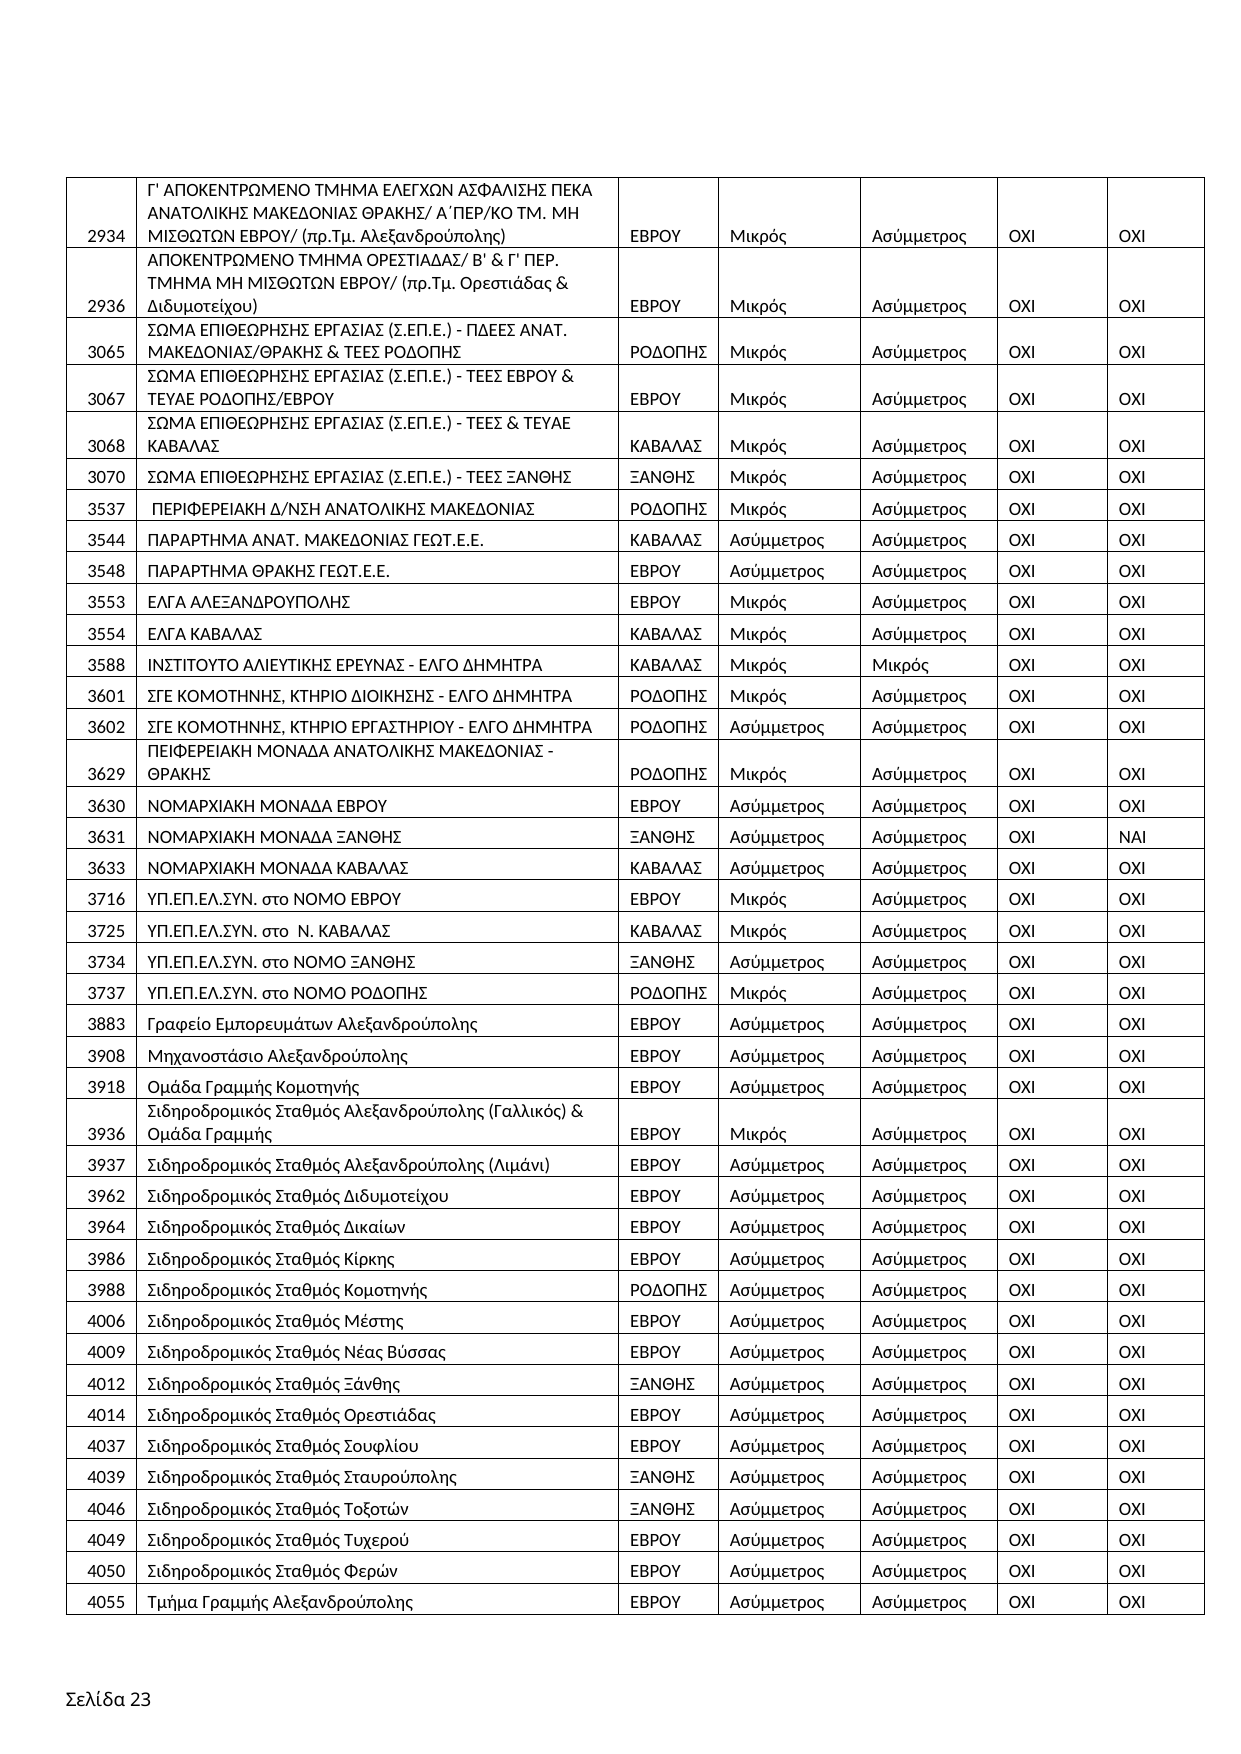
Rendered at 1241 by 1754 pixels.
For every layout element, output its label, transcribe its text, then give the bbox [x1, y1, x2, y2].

table_cell ΚΑΒΑΛΑΣ [619, 646, 718, 676]
table_cell Ασύμμετρος [861, 1068, 997, 1098]
table_cell OXI [1108, 584, 1204, 614]
table_cell Ασύμμετρος [719, 521, 860, 551]
table_cell Ασύμμετρος [861, 1037, 997, 1067]
table_cell Ασύμμετρος [861, 552, 997, 582]
table_cell Ασύμμετρος [719, 1521, 860, 1551]
table_cell 4039 [67, 1459, 136, 1489]
table_cell 3553 [67, 584, 136, 614]
table_cell Μικρός [719, 365, 860, 411]
table_cell ΕΒΡΟΥ [619, 880, 718, 911]
table_cell OXI [998, 459, 1107, 489]
table_cell Ασύμμετρος [719, 1068, 860, 1098]
table_cell 3962 [67, 1177, 136, 1207]
table_cell Σιδηροδρομικός Σταθμός Σουφλίου [137, 1427, 618, 1457]
table_cell Ασύμμετρος [719, 1427, 860, 1457]
table_cell 3716 [67, 880, 136, 911]
table_cell ΥΠ.ΕΠ.ΕΛ.ΣΥΝ. στο ΝΟΜΟ ΞΑΝΘΗΣ [137, 943, 618, 973]
table_cell OXI [998, 1521, 1107, 1551]
table_cell Ασύμμετρος [719, 818, 860, 848]
table_cell Μικρός [719, 912, 860, 942]
table_cell Ασύμμετρος [719, 709, 860, 739]
table_cell OXI [1108, 1209, 1204, 1239]
table_cell Τμήμα Γραμμής Αλεξανδρούπολης [137, 1584, 618, 1614]
table_cell Σιδηροδρομικός Σταθμός Ξάνθης [137, 1365, 618, 1395]
table_cell OXI [1108, 1521, 1204, 1551]
table_cell OXI [1108, 677, 1204, 707]
table_cell OXI [998, 1271, 1107, 1301]
table_cell ΝΟΜΑΡΧΙΑΚΗ ΜΟΝΑΔΑ ΚΑΒΑΛΑΣ [137, 849, 618, 879]
table_cell OXI [1108, 943, 1204, 973]
table_cell 3068 [67, 412, 136, 457]
table_cell ΕΒΡΟΥ [619, 1240, 718, 1270]
table_cell Σιδηροδρομικός Σταθμός Ορεστιάδας [137, 1396, 618, 1426]
table_cell 4037 [67, 1427, 136, 1457]
table_cell Ασύμμετρος [861, 912, 997, 942]
table_cell 3937 [67, 1146, 136, 1176]
table_cell Ασύμμετρος [861, 1584, 997, 1614]
table_cell ΕΒΡΟΥ [619, 1099, 718, 1145]
table_cell OXI [998, 1396, 1107, 1426]
table_cell ΕΒΡΟΥ [619, 787, 718, 817]
table_cell Ασύμμετρος [861, 412, 997, 457]
table_cell OXI [1108, 787, 1204, 817]
table_cell Ασύμμετρος [719, 943, 860, 973]
table_cell Ασύμμετρος [861, 1459, 997, 1489]
table_cell ΥΠ.ΕΠ.ΕΛ.ΣΥΝ. στο ΝΟΜΟ ΡΟΔΟΠΗΣ [137, 974, 618, 1004]
table_cell OXI [998, 178, 1107, 247]
table_cell OXI [1108, 615, 1204, 645]
table_cell OXI [1108, 1037, 1204, 1067]
table_cell Ασύμμετρος [719, 1271, 860, 1301]
table_cell Ασύμμετρος [861, 318, 997, 364]
table_cell Ασύμμετρος [861, 1552, 997, 1582]
table_cell 3630 [67, 787, 136, 817]
table_cell 4055 [67, 1584, 136, 1614]
table_cell OXI [1108, 1240, 1204, 1270]
table_cell Ασύμμετρος [719, 1396, 860, 1426]
table_cell ΡΟΔΟΠΗΣ [619, 709, 718, 739]
table_cell Μικρός [719, 677, 860, 707]
table_cell OXI [998, 490, 1107, 520]
table_cell Ασύμμετρος [719, 1334, 860, 1364]
table_cell 4009 [67, 1334, 136, 1364]
table_cell Ασύμμετρος [861, 974, 997, 1004]
table_cell ΕΒΡΟΥ [619, 1427, 718, 1457]
table_cell ΠΑΡΑΡΤΗΜΑ ΘΡΑΚΗΣ ΓΕΩΤ.Ε.Ε. [137, 552, 618, 582]
table_cell OXI [998, 318, 1107, 364]
table_cell Γ' ΑΠΟΚΕΝΤΡΩΜΕΝΟ ΤΜΗΜΑ ΕΛΕΓΧΩΝ ΑΣΦΑΛΙΣΗΣ ΠΕΚΑ ΑΝΑΤΟΛΙΚΗΣ ΜΑΚΕΔΟΝΙΑΣ ΘΡΑΚΗΣ/ Α΄ΠΕΡ/ΚΟ ΤΜ. ΜΗ ΜΙΣΘΩΤΩΝ ΕΒΡΟΥ/ (πρ.Τμ. Αλεξανδρούπολης) [137, 178, 618, 247]
table_cell ΕΒΡΟΥ [619, 1334, 718, 1364]
table_cell Σιδηροδρομικός Σταθμός Αλεξανδρούπολης (Λιμάνι) [137, 1146, 618, 1176]
table_cell OXI [1108, 849, 1204, 879]
table_cell Σιδηροδρομικός Σταθμός Σταυρούπολης [137, 1459, 618, 1489]
table_cell 4012 [67, 1365, 136, 1395]
table_cell 3964 [67, 1209, 136, 1239]
table_cell ΞΑΝΘΗΣ [619, 1365, 718, 1395]
table_cell ΥΠ.ΕΠ.ΕΛ.ΣΥΝ. στο ΝΟΜΟ ΕΒΡΟΥ [137, 880, 618, 911]
table_cell ΡΟΔΟΠΗΣ [619, 490, 718, 520]
table_cell Ασύμμετρος [861, 1427, 997, 1457]
table_cell OXI [998, 1146, 1107, 1176]
table_cell OXI [998, 521, 1107, 551]
table_cell Μικρός [719, 1099, 860, 1145]
table_cell 3548 [67, 552, 136, 582]
table_cell OXI [1108, 1271, 1204, 1301]
table_cell OXI [1108, 1396, 1204, 1426]
table_cell OXI [1108, 880, 1204, 911]
table_cell OXI [998, 818, 1107, 848]
table_cell Ασύμμετρος [719, 787, 860, 817]
table_cell Μικρός [719, 584, 860, 614]
table_cell Ασύμμετρος [719, 1037, 860, 1067]
table_cell Σιδηροδρομικός Σταθμός Τυχερού [137, 1521, 618, 1551]
table_cell OXI [998, 615, 1107, 645]
table_cell OXI [1108, 552, 1204, 582]
table_cell Σιδηροδρομικός Σταθμός Κίρκης [137, 1240, 618, 1270]
table_cell OXI [1108, 1005, 1204, 1036]
table_cell OXI [998, 880, 1107, 911]
table_cell OXI [1108, 646, 1204, 676]
table_cell ΕΒΡΟΥ [619, 248, 718, 317]
table_cell Μικρός [719, 178, 860, 247]
table_cell Ασύμμετρος [861, 584, 997, 614]
table_cell 4049 [67, 1521, 136, 1551]
table_cell Ασύμμετρος [861, 1146, 997, 1176]
table_cell Σιδηροδρομικός Σταθμός Αλεξανδρούπολης (Γαλλικός) & Ομάδα Γραμμής [137, 1099, 618, 1145]
table_cell ΕΒΡΟΥ [619, 1146, 718, 1176]
table_cell OXI [1108, 974, 1204, 1004]
table_cell OXI [998, 1584, 1107, 1614]
table_cell OXI [998, 943, 1107, 973]
table_cell Ασύμμετρος [861, 1490, 997, 1520]
table_cell Μικρός [719, 615, 860, 645]
table_cell Ασύμμετρος [861, 1209, 997, 1239]
table_cell 3554 [67, 615, 136, 645]
table_cell ΕΒΡΟΥ [619, 1068, 718, 1098]
table_cell OXI [1108, 1490, 1204, 1520]
table_cell Ασύμμετρος [861, 849, 997, 879]
table_cell Μηχανοστάσιο Αλεξανδρούπολης [137, 1037, 618, 1067]
table_cell OXI [998, 1459, 1107, 1489]
table_cell OXI [998, 1068, 1107, 1098]
table_cell OXI [1108, 740, 1204, 786]
table_cell ΑΠΟΚΕΝΤΡΩΜΕΝΟ ΤΜΗΜΑ ΟΡΕΣΤΙΑΔΑΣ/ Β' & Γ' ΠΕΡ. ΤΜΗΜΑ ΜΗ ΜΙΣΘΩΤΩΝ ΈΒΡΟΥ/ (πρ.Τμ. Ορεστιάδας & Διδυμοτείχου) [137, 248, 618, 317]
table_cell ΣΩΜΑ ΕΠΙΘΕΩΡΗΣΗΣ ΕΡΓΑΣΙΑΣ (Σ.ΕΠ.Ε.) - ΤΕΕΣ & ΤΕΥΑΕ ΚΑΒΑΛΑΣ [137, 412, 618, 457]
table_cell ΚΑΒΑΛΑΣ [619, 615, 718, 645]
table_cell 3725 [67, 912, 136, 942]
table_cell ΕΒΡΟΥ [619, 1396, 718, 1426]
table_cell OXI [1108, 1099, 1204, 1145]
table_cell OXI [1108, 1302, 1204, 1332]
table_cell Ασύμμετρος [719, 1584, 860, 1614]
table_cell Μικρός [719, 248, 860, 317]
table_cell OXI [1108, 1365, 1204, 1395]
table_cell OXI [1108, 318, 1204, 364]
table_cell Γραφείο Εμπορευμάτων Αλεξανδρούπολης [137, 1005, 618, 1036]
table_cell OXI [1108, 521, 1204, 551]
table_cell Μικρός [719, 459, 860, 489]
table_cell ΣΩΜΑ ΕΠΙΘΕΩΡΗΣΗΣ ΕΡΓΑΣΙΑΣ (Σ.ΕΠ.Ε.) - ΠΔΕΕΣ ΑΝΑΤ. ΜΑΚΕΔΟΝΙΑΣ/ΘΡΑΚΗΣ & ΤΕΕΣ ΡΟΔΟΠΗΣ [137, 318, 618, 364]
table_cell ΕΒΡΟΥ [619, 1037, 718, 1067]
table_cell OXI [1108, 912, 1204, 942]
table_cell ΠΕΙΦΕΡΕΙΑΚΗ ΜΟΝΑΔΑ ΑΝΑΤΟΛΙΚΗΣ ΜΑΚΕΔΟΝΙΑΣ - ΘΡΑΚΗΣ [137, 740, 618, 786]
table_cell OXI [1108, 1552, 1204, 1582]
table_cell OXI [1108, 365, 1204, 411]
table_cell Ασύμμετρος [861, 1521, 997, 1551]
table_cell Ασύμμετρος [861, 459, 997, 489]
table_cell OXI [998, 1209, 1107, 1239]
table_cell 2936 [67, 248, 136, 317]
table_cell OXI [1108, 1146, 1204, 1176]
table_cell 3988 [67, 1271, 136, 1301]
table_cell Ασύμμετρος [861, 365, 997, 411]
table_cell ΞΑΝΘΗΣ [619, 818, 718, 848]
table_cell Μικρός [719, 740, 860, 786]
table_cell Ασύμμετρος [861, 521, 997, 551]
table_cell ΞΑΝΘΗΣ [619, 459, 718, 489]
table_cell Μικρός [719, 880, 860, 911]
table_cell ΠΕΡΙΦΕΡΕΙΑΚΗ Δ/ΝΣΗ ΑΝΑΤΟΛΙΚΗΣ ΜΑΚΕΔΟΝΙΑΣ [137, 490, 618, 520]
table_cell OXI [998, 787, 1107, 817]
table_cell OXI [998, 1427, 1107, 1457]
table_cell ΡΟΔΟΠΗΣ [619, 740, 718, 786]
table_cell 3544 [67, 521, 136, 551]
table_cell ΕΒΡΟΥ [619, 1177, 718, 1207]
table_cell Ασύμμετρος [719, 849, 860, 879]
table_cell 3602 [67, 709, 136, 739]
table_cell Σιδηροδρομικός Σταθμός Νέας Βύσσας [137, 1334, 618, 1364]
table_cell Ασύμμετρος [861, 1396, 997, 1426]
table_cell ΕΒΡΟΥ [619, 1521, 718, 1551]
table_cell 3067 [67, 365, 136, 411]
table_cell Ασύμμετρος [861, 615, 997, 645]
table_cell OXI [998, 365, 1107, 411]
table_cell ΡΟΔΟΠΗΣ [619, 974, 718, 1004]
table_cell Σιδηροδρομικός Σταθμός Μέστης [137, 1302, 618, 1332]
table_cell ΣΩΜΑ ΕΠΙΘΕΩΡΗΣΗΣ ΕΡΓΑΣΙΑΣ (Σ.ΕΠ.Ε.) - ΤΕΕΣ ΕΒΡΟΥ & ΤΕΥΑΕ ΡΟΔΟΠΗΣ/ΕΒΡΟΥ [137, 365, 618, 411]
table_cell Ασύμμετρος [861, 1177, 997, 1207]
table_cell ΚΑΒΑΛΑΣ [619, 912, 718, 942]
table_cell 3986 [67, 1240, 136, 1270]
table_cell ΥΠ.ΕΠ.ΕΛ.ΣΥΝ. στο Ν. ΚΑΒΑΛΑΣ [137, 912, 618, 942]
table_cell Ομάδα Γραμμής Κομοτηνής [137, 1068, 618, 1098]
table_cell Μικρός [719, 974, 860, 1004]
table_cell OXI [998, 1037, 1107, 1067]
table_cell OXI [998, 974, 1107, 1004]
table_cell Ασύμμετρος [861, 1240, 997, 1270]
table_cell ΙΝΣΤΙΤΟΥΤΟ ΑΛΙΕΥΤΙΚΗΣ ΕΡΕΥΝΑΣ - ΕΛΓΟ ΔΗΜΗΤΡΑ [137, 646, 618, 676]
table_cell Ασύμμετρος [861, 709, 997, 739]
table_cell OXI [998, 740, 1107, 786]
table_cell Σιδηροδρομικός Σταθμός Κομοτηνής [137, 1271, 618, 1301]
table_cell OXI [998, 1177, 1107, 1207]
table_cell ΣΓΕ ΚΟΜΟΤΗΝΗΣ, ΚΤΗΡΙΟ ΔΙΟΙΚΗΣΗΣ - ΕΛΓΟ ΔΗΜΗΤΡΑ [137, 677, 618, 707]
table_cell 3737 [67, 974, 136, 1004]
table_cell ΕΒΡΟΥ [619, 584, 718, 614]
table_cell ΕΒΡΟΥ [619, 1302, 718, 1332]
table_cell ΡΟΔΟΠΗΣ [619, 318, 718, 364]
table_cell Ασύμμετρος [861, 248, 997, 317]
table_cell OXI [998, 1490, 1107, 1520]
table_cell OXI [998, 412, 1107, 457]
table_cell OXI [998, 1302, 1107, 1332]
table_cell Ασύμμετρος [719, 1459, 860, 1489]
table_cell OXI [1108, 490, 1204, 520]
table_cell Ασύμμετρος [861, 490, 997, 520]
table_cell Ασύμμετρος [719, 1209, 860, 1239]
table_cell ΚΑΒΑΛΑΣ [619, 849, 718, 879]
table_cell 2934 [67, 178, 136, 247]
table_cell OXI [998, 248, 1107, 317]
table_cell OXI [1108, 1459, 1204, 1489]
table_cell 3936 [67, 1099, 136, 1145]
table_cell OXI [998, 1334, 1107, 1364]
table_cell Ασύμμετρος [861, 1271, 997, 1301]
table_cell ΕΒΡΟΥ [619, 1209, 718, 1239]
table_cell ΠΑΡΑΡΤΗΜΑ ΑΝΑΤ. ΜΑΚΕΔΟΝΙΑΣ ΓΕΩΤ.Ε.Ε. [137, 521, 618, 551]
table_cell OXI [998, 709, 1107, 739]
table_cell NAI [1108, 818, 1204, 848]
table_cell OXI [1108, 178, 1204, 247]
table_cell Μικρός [719, 646, 860, 676]
table_cell Ασύμμετρος [719, 1365, 860, 1395]
table_cell Σιδηροδρομικός Σταθμός Φερών [137, 1552, 618, 1582]
table_cell 3601 [67, 677, 136, 707]
table_cell Ασύμμετρος [719, 1490, 860, 1520]
table_cell ΕΒΡΟΥ [619, 552, 718, 582]
table_cell OXI [998, 912, 1107, 942]
table_cell Ασύμμετρος [719, 552, 860, 582]
table_cell 4014 [67, 1396, 136, 1426]
table_cell ΡΟΔΟΠΗΣ [619, 677, 718, 707]
table_cell Ασύμμετρος [861, 1005, 997, 1036]
table_cell ΕΒΡΟΥ [619, 1005, 718, 1036]
table_cell Ασύμμετρος [861, 1334, 997, 1364]
table_cell OXI [998, 677, 1107, 707]
table_cell Ασύμμετρος [861, 178, 997, 247]
table_cell 3633 [67, 849, 136, 879]
table_cell Ασύμμετρος [861, 740, 997, 786]
table_cell OXI [998, 1552, 1107, 1582]
table_cell ΚΑΒΑΛΑΣ [619, 521, 718, 551]
table_cell OXI [998, 646, 1107, 676]
table_cell Ασύμμετρος [861, 818, 997, 848]
table_cell OXI [1108, 1068, 1204, 1098]
table_cell OXI [998, 584, 1107, 614]
table_cell Ασύμμετρος [861, 1365, 997, 1395]
table_cell Ασύμμετρος [719, 1177, 860, 1207]
table_cell Μικρός [861, 646, 997, 676]
table_cell Σιδηροδρομικός Σταθμός Τοξοτών [137, 1490, 618, 1520]
table_cell OXI [1108, 1427, 1204, 1457]
table_cell Ασύμμετρος [719, 1302, 860, 1332]
table_cell 3537 [67, 490, 136, 520]
table_cell OXI [1108, 459, 1204, 489]
table_cell 3070 [67, 459, 136, 489]
table_cell ΣΩΜΑ ΕΠΙΘΕΩΡΗΣΗΣ ΕΡΓΑΣΙΑΣ (Σ.ΕΠ.Ε.) - ΤΕΕΣ ΞΑΝΘΗΣ [137, 459, 618, 489]
table_cell ΕΛΓΑ ΑΛΕΞΑΝΔΡΟΥΠΟΛΗΣ [137, 584, 618, 614]
table_cell ΞΑΝΘΗΣ [619, 1459, 718, 1489]
table_cell ΡΟΔΟΠΗΣ [619, 1271, 718, 1301]
table_cell 3734 [67, 943, 136, 973]
table_cell Ασύμμετρος [719, 1552, 860, 1582]
table_cell Μικρός [719, 318, 860, 364]
table_cell ΕΒΡΟΥ [619, 178, 718, 247]
table_cell OXI [998, 1365, 1107, 1395]
table_cell OXI [998, 1005, 1107, 1036]
table_cell ΕΒΡΟΥ [619, 365, 718, 411]
table_cell ΕΛΓΑ ΚΑΒΑΛΑΣ [137, 615, 618, 645]
table_cell 4006 [67, 1302, 136, 1332]
table_cell OXI [998, 849, 1107, 879]
table_cell Σιδηροδρομικός Σταθμός Δικαίων [137, 1209, 618, 1239]
table_cell ΝΟΜΑΡΧΙΑΚΗ ΜΟΝΑΔΑ ΕΒΡΟΥ [137, 787, 618, 817]
table_cell Ασύμμετρος [719, 1240, 860, 1270]
table_cell Μικρός [719, 490, 860, 520]
table_cell 3883 [67, 1005, 136, 1036]
table_cell ΣΓΕ ΚΟΜΟΤΗΝΗΣ, ΚΤΗΡΙΟ ΕΡΓΑΣΤΗΡΙΟΥ - ΕΛΓΟ ΔΗΜΗΤΡΑ [137, 709, 618, 739]
table_cell Ασύμμετρος [861, 943, 997, 973]
table_cell Μικρός [719, 412, 860, 457]
table_cell ΕΒΡΟΥ [619, 1552, 718, 1582]
table_cell Ασύμμετρος [719, 1146, 860, 1176]
table_cell ΚΑΒΑΛΑΣ [619, 412, 718, 457]
table_cell OXI [1108, 709, 1204, 739]
table_cell ΝΟΜΑΡΧΙΑΚΗ ΜΟΝΑΔΑ ΞΑΝΘΗΣ [137, 818, 618, 848]
table_cell OXI [1108, 1177, 1204, 1207]
table_cell ΞΑΝΘΗΣ [619, 1490, 718, 1520]
table_cell 3631 [67, 818, 136, 848]
table_cell OXI [998, 1240, 1107, 1270]
table_cell Ασύμμετρος [861, 880, 997, 911]
table_cell OXI [998, 552, 1107, 582]
table_cell 3908 [67, 1037, 136, 1067]
table_cell OXI [1108, 248, 1204, 317]
table_cell Ασύμμετρος [719, 1005, 860, 1036]
table_cell ΕΒΡΟΥ [619, 1584, 718, 1614]
table_cell 4046 [67, 1490, 136, 1520]
table_cell 3065 [67, 318, 136, 364]
table_cell OXI [1108, 1584, 1204, 1614]
table_cell 4050 [67, 1552, 136, 1582]
table_cell 3918 [67, 1068, 136, 1098]
table_cell Ασύμμετρος [861, 1302, 997, 1332]
table_cell 3588 [67, 646, 136, 676]
table_cell 3629 [67, 740, 136, 786]
table_cell Ασύμμετρος [861, 677, 997, 707]
table_cell Ασύμμετρος [861, 1099, 997, 1145]
table_cell OXI [1108, 1334, 1204, 1364]
table_cell ΞΑΝΘΗΣ [619, 943, 718, 973]
table_cell Ασύμμετρος [861, 787, 997, 817]
table_cell OXI [1108, 412, 1204, 457]
table_cell Σιδηροδρομικός Σταθμός Διδυμοτείχου [137, 1177, 618, 1207]
table_cell OXI [998, 1099, 1107, 1145]
